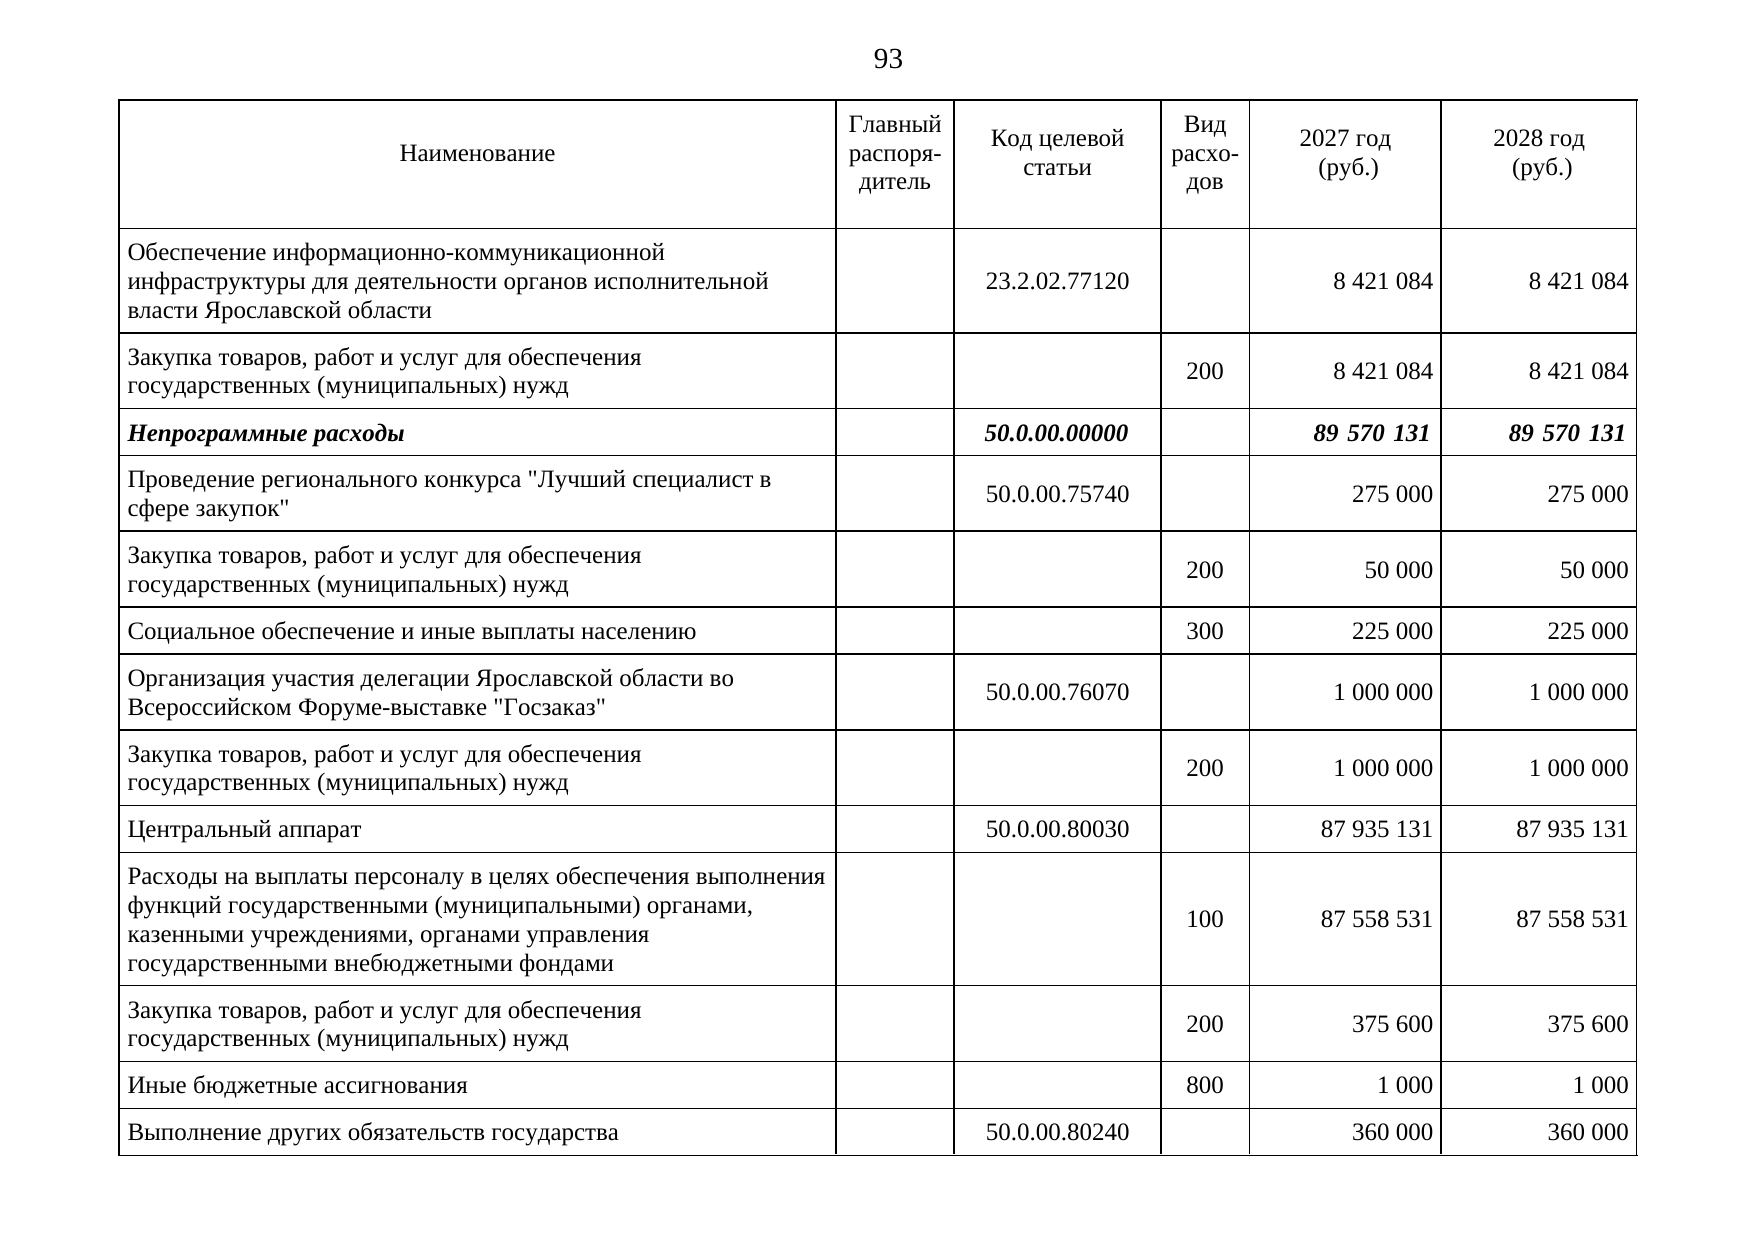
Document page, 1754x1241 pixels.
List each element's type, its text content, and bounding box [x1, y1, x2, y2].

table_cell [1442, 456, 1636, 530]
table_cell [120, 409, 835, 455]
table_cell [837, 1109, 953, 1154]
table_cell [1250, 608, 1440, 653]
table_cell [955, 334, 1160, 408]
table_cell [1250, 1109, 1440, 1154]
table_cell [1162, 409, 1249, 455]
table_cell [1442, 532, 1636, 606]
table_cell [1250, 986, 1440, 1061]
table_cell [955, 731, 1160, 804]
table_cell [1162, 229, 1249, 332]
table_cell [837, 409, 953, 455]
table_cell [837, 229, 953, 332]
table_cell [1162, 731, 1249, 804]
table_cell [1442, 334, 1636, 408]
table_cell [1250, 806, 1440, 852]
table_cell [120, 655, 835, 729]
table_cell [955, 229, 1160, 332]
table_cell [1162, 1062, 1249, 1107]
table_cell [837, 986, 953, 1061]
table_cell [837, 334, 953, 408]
table_header Вид расхо- дов [1162, 101, 1249, 227]
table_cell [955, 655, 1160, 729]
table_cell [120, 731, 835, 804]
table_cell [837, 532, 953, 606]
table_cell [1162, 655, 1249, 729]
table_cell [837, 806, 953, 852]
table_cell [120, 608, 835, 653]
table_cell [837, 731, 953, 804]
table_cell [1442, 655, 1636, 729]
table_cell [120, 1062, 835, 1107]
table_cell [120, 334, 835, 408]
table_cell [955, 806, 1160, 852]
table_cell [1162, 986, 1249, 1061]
table_header Код целевой статьи [955, 101, 1160, 227]
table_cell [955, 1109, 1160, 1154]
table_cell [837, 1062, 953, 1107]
table_header 2027 год (руб.) [1250, 101, 1440, 227]
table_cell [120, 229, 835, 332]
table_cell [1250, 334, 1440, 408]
table_header Наименование [120, 101, 835, 227]
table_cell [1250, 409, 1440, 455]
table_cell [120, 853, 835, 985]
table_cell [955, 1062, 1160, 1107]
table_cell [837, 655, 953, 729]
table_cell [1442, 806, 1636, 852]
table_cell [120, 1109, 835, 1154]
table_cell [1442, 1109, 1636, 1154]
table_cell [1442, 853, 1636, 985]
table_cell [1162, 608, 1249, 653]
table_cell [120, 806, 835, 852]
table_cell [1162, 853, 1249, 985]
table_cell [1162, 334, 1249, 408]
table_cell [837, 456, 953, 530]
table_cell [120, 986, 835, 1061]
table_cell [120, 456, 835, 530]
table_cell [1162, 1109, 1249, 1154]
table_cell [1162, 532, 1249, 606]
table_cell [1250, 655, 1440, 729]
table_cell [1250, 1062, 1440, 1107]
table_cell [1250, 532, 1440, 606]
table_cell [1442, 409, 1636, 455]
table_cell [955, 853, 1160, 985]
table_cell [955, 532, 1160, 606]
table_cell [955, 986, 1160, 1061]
table_header 2028 год (руб.) [1442, 101, 1636, 227]
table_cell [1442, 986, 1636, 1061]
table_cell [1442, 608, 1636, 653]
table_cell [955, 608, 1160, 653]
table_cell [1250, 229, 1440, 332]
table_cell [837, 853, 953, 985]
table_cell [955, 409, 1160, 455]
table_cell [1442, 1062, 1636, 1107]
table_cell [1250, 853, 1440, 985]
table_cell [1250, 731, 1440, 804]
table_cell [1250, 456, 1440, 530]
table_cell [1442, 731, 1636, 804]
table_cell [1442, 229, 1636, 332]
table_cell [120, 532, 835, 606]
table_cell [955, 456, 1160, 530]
table_header Главный распоря-дитель [837, 101, 953, 227]
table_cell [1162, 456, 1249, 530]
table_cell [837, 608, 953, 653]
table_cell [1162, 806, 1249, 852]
